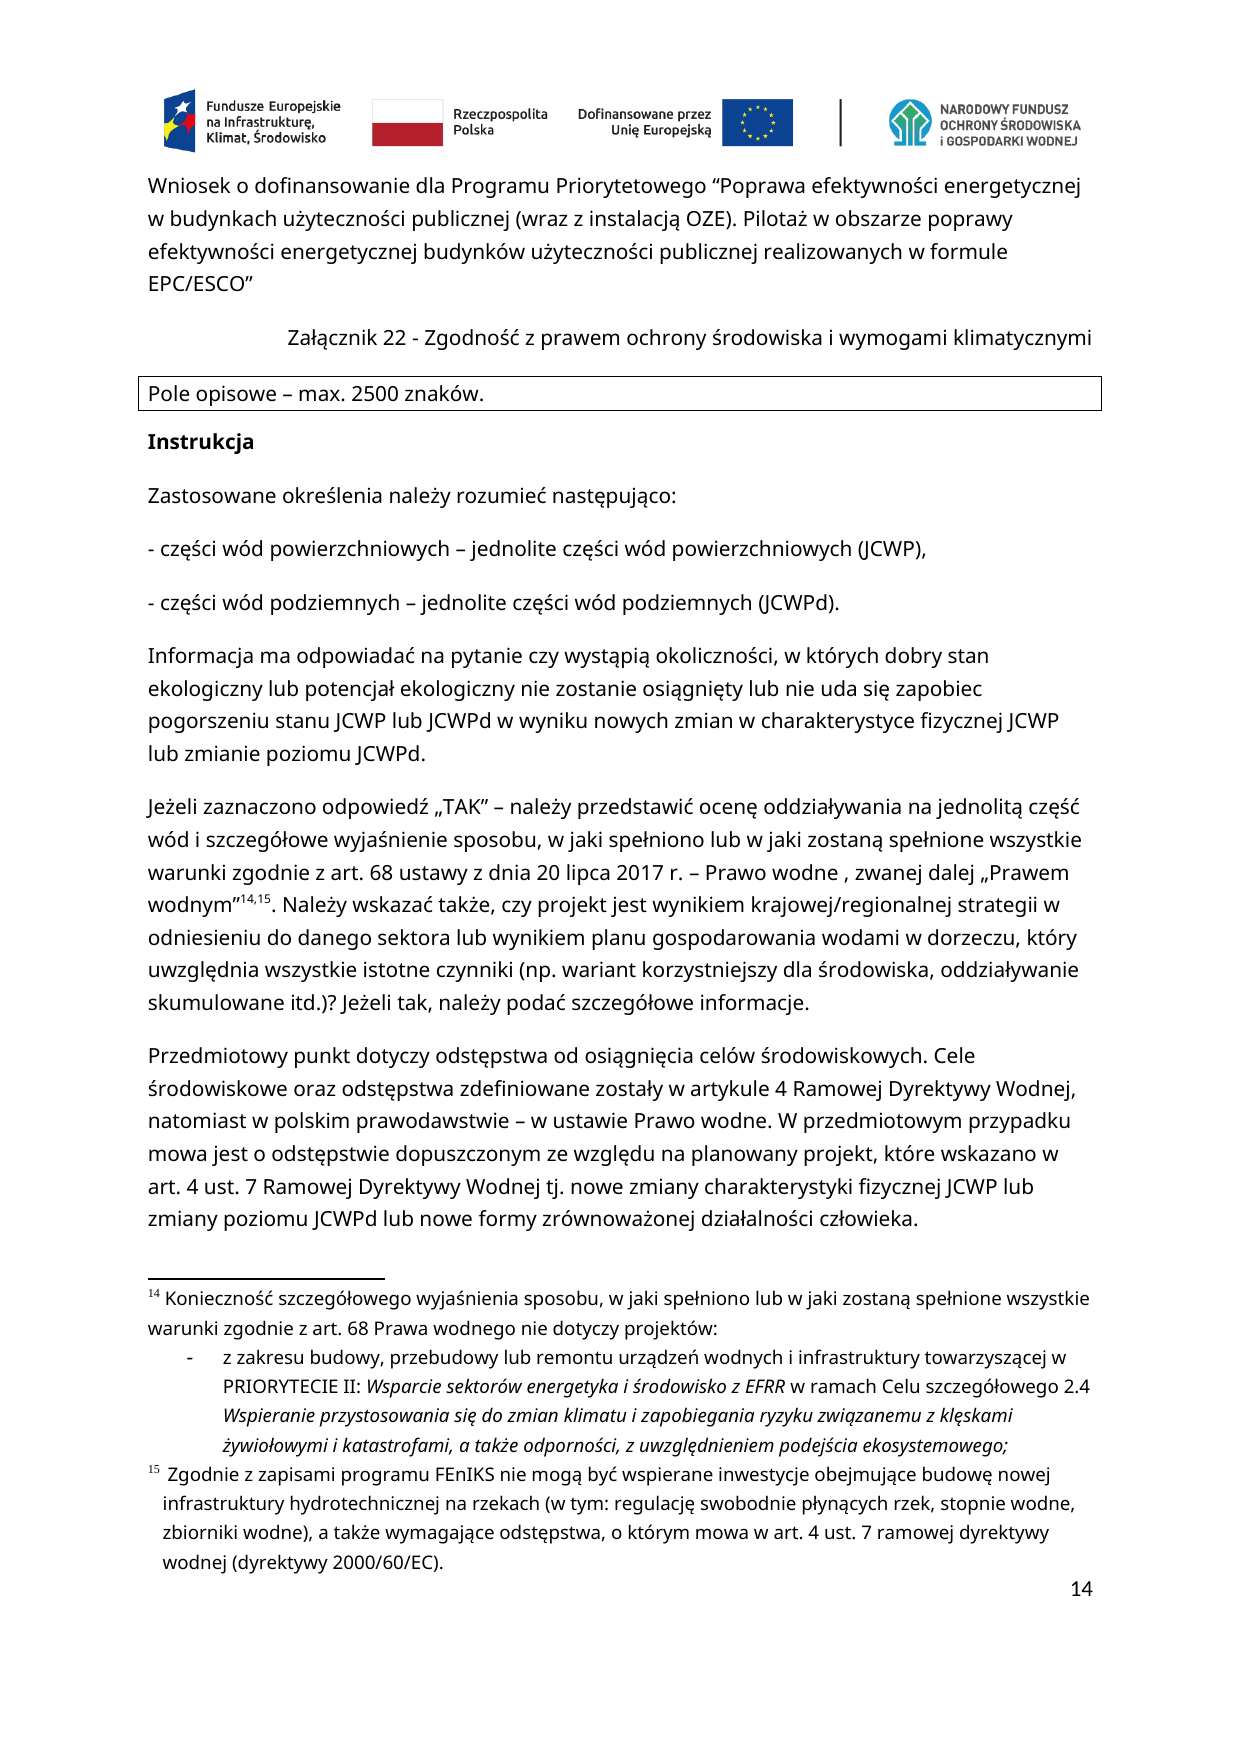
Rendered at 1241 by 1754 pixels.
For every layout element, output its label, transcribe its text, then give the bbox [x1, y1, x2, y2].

text Zastosowane określenia należy rozumieć następująco: [148, 481, 1093, 509]
text Przedmiotowy punkt dotyczy odstępstwa od osiągnięcia celów środowiskowych. Cele środowiskowe oraz odstępstwa zdefiniowane zostały w artykule 4 Ramowej Dyrektywy Wodnej, natomiast w polskim prawodawstwie – w ustawie Prawo wodne. W przedmiotowym przypadku mowa jest o odstępstwie dopuszczonym ze względu na planowany projekt, które wskazano w art. 4 ust. 7 Ramowej Dyrektywy Wodnej tj. nowe zmiany charakterystyki fizycznej JCWP lub zmiany poziomu JCWPd lub nowe formy zrównoważonej działalności człowieka. [148, 1041, 1093, 1233]
text - części wód podziemnych – jednolite części wód podziemnych (JCWPd). [148, 588, 1093, 616]
picture [147, 73, 1093, 168]
text - części wód powierzchniowych – jednolite części wód powierzchniowych (JCWP), [148, 534, 1093, 563]
text Pole opisowe – max. 2500 znaków. [139, 377, 1101, 410]
text Jeżeli zaznaczono odpowiedź „TAK” – należy przedstawić ocenę oddziaływania na jednolitą część wód i szczegółowe wyjaśnienie sposobu, w jaki spełniono lub w jaki zostaną spełnione wszystkie warunki zgodnie z art. 68 ustawy z dnia 20 lipca 2017 r. – Prawo wodne , zwanej dalej „Prawem wodnym”,. Należy wskazać także, czy projekt jest wynikiem krajowej/regionalnej strategii w odniesieniu do danego sektora lub wynikiem planu gospodarowania wodami w dorzeczu, który uwzględnia wszystkie istotne czynniki (np. wariant korzystniejszy dla środowiska, oddziaływanie skumulowane itd.)? Jeżeli tak, należy podać szczegółowe informacje. [148, 792, 1093, 1016]
text Instrukcja [148, 427, 1093, 456]
text Informacja ma odpowiadać na pytanie czy wystąpią okoliczności, w których dobry stan ekologiczny lub potencjał ekologiczny nie zostanie osiągnięty lub nie uda się zapobiec pogorszeniu stanu JCWP lub JCWPd w wyniku nowych zmian w charakterystyce fizycznej JCWP lub zmianie poziomu JCWPd. [148, 641, 1093, 767]
